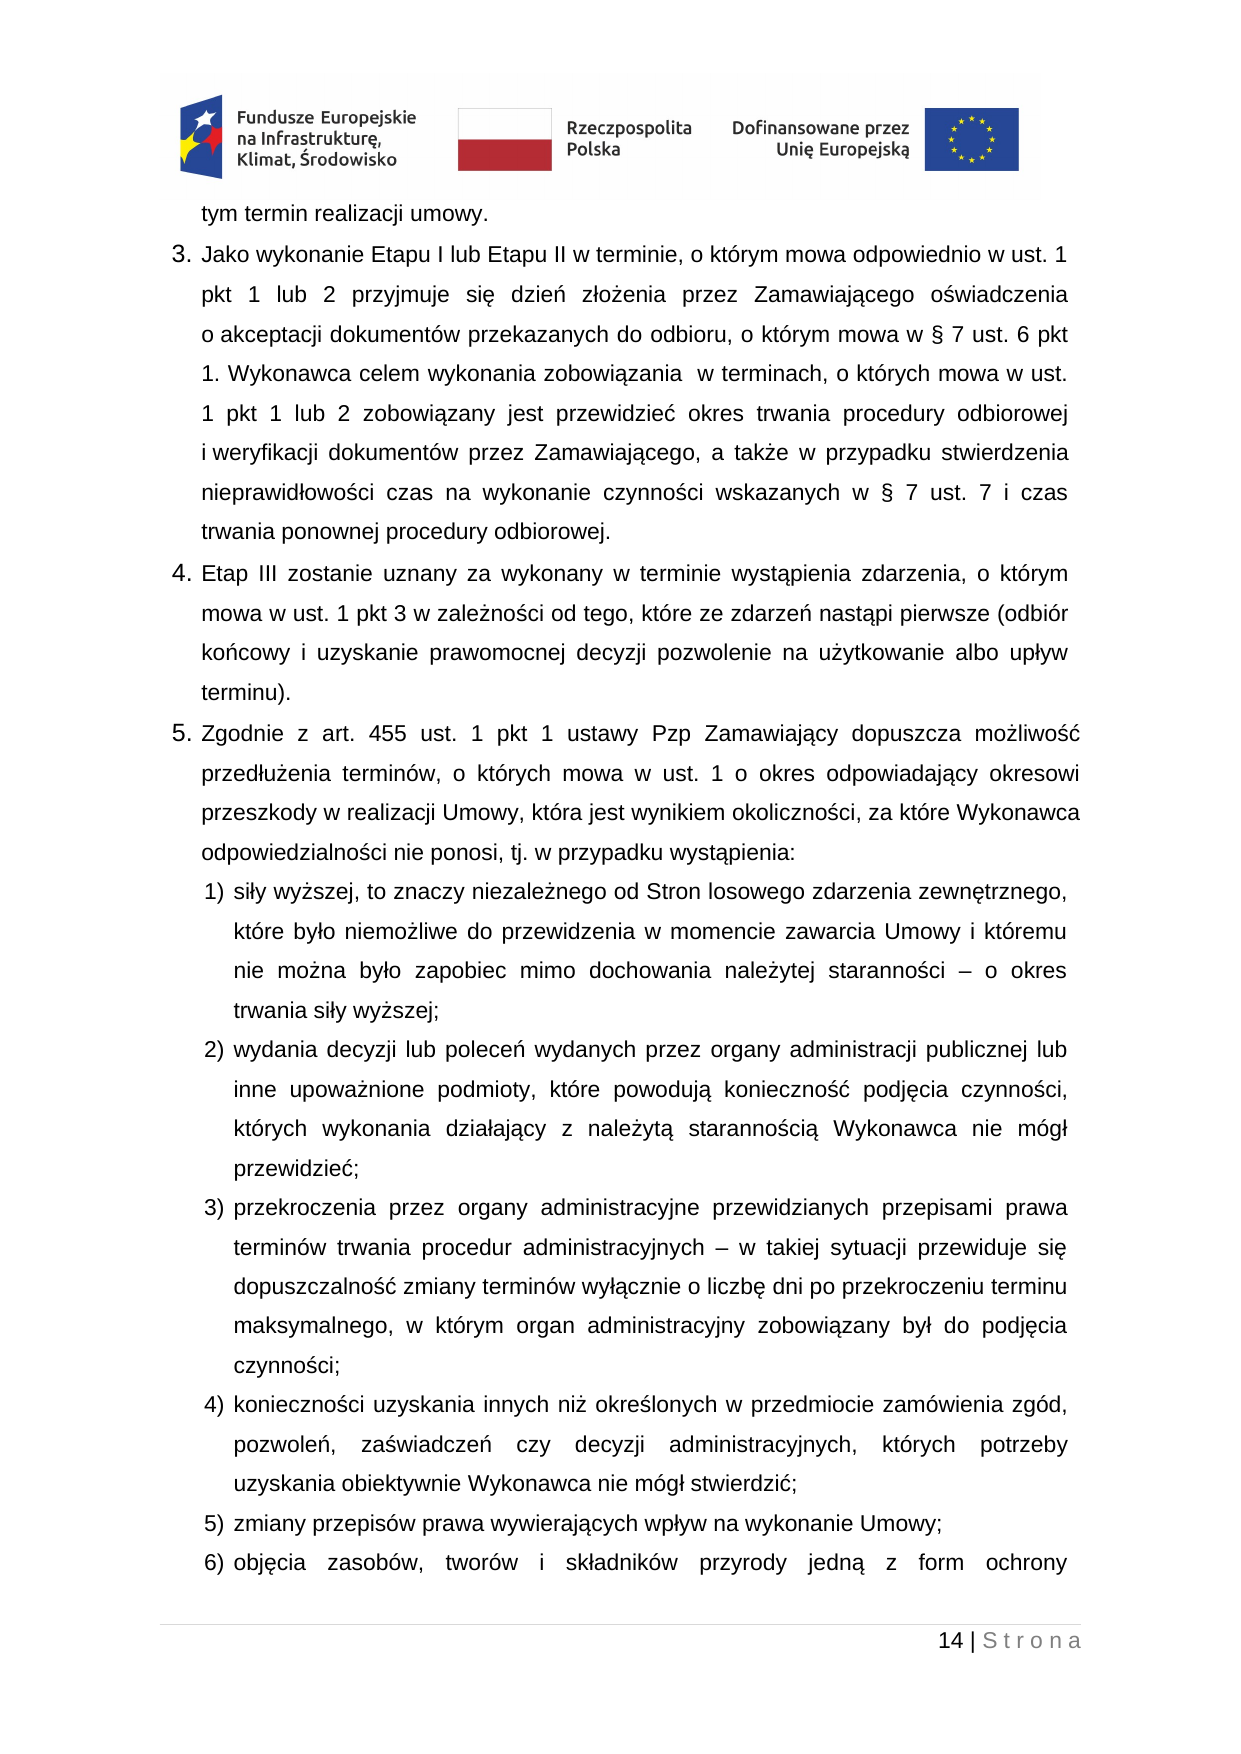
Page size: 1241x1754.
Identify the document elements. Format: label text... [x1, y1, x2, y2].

list siły wyższej, to znaczy niezależnego od Stron losowego zdarzenia zewnętrznego, które było niemożliwe do przewidzenia w momencie zawarcia Umowy i któremu nie można było zapobiec mimo dochowania należytej staranności – o okres trwania siły wyższej; [204, 878, 1068, 1023]
list przekroczenia przez organy administracyjne przewidzianych przepisami prawa terminów trwania procedur administracyjnych – w takiej sytuacji przewiduje się dopuszczalność zmiany terminów wyłącznie o liczbę dni po przekroczeniu terminu maksymalnego, w którym organ administracyjny zobowiązany był do podjęcia czynności; [204, 1194, 1068, 1378]
list wydania decyzji lub poleceń wydanych przez organy administracji publicznej lub inne upoważnione podmioty, które powodują konieczność podjęcia czynności, których wykonania działający z należytą starannością Wykonawca nie mógł przewidzieć; [204, 1036, 1068, 1181]
picture [159, 73, 1041, 200]
list Zgodnie z art. 455 ust. 1 pkt 1 ustawy Pzp Zamawiający dopuszcza możliwość przedłużenia terminów, o których mowa w ust. 1 o okres odpowiadający okresowi przeszkody w realizacji Umowy, która jest wynikiem okoliczności, za które Wykonawca odpowiedzialności nie ponosi, tj. w przypadku wystąpienia: [172, 718, 1081, 865]
list Etap III zostanie uznany za wykonany w terminie wystąpienia zdarzenia, o którym mowa w ust. 1 pkt 3 w zależności od tego, które ze zdarzeń nastąpi pierwsze (odbiór końcowy i uzyskanie prawomocnej decyzji pozwolenie na użytkowanie albo upływ terminu). [172, 558, 1069, 705]
list konieczności uzyskania innych niż określonych w przedmiocie zamówienia zgód, pozwoleń, zaświadczeń czy decyzji administracyjnych, których potrzeby uzyskania obiektywnie Wykonawca nie mógł stwierdzić; [204, 1391, 1068, 1497]
list Jako wykonanie Etapu I lub Etapu II w terminie, o którym mowa odpowiednio w ust. 1 pkt 1 lub 2 przyjmuje się dzień złożenia przez Zamawiającego oświadczenia o akceptacji dokumentów przekazanych do odbioru, o którym mowa w § 7 ust. 6 pkt 1. Wykonawca celem wykonania zobowiązania w terminach, o których mowa w ust. 1 pkt 1 lub 2 zobowiązany jest przewidzieć okres trwania procedury odbiorowej i weryfikacji dokumentów przez Zamawiającego, a także w przypadku stwierdzenia nieprawidłowości czas na wykonanie czynności wskazanych w § 7 ust. 7 i czas trwania ponownej procedury odbiorowej. [171, 239, 1069, 544]
list zmiany przepisów prawa wywierających wpływ na wykonanie Umowy; [204, 1510, 1068, 1536]
